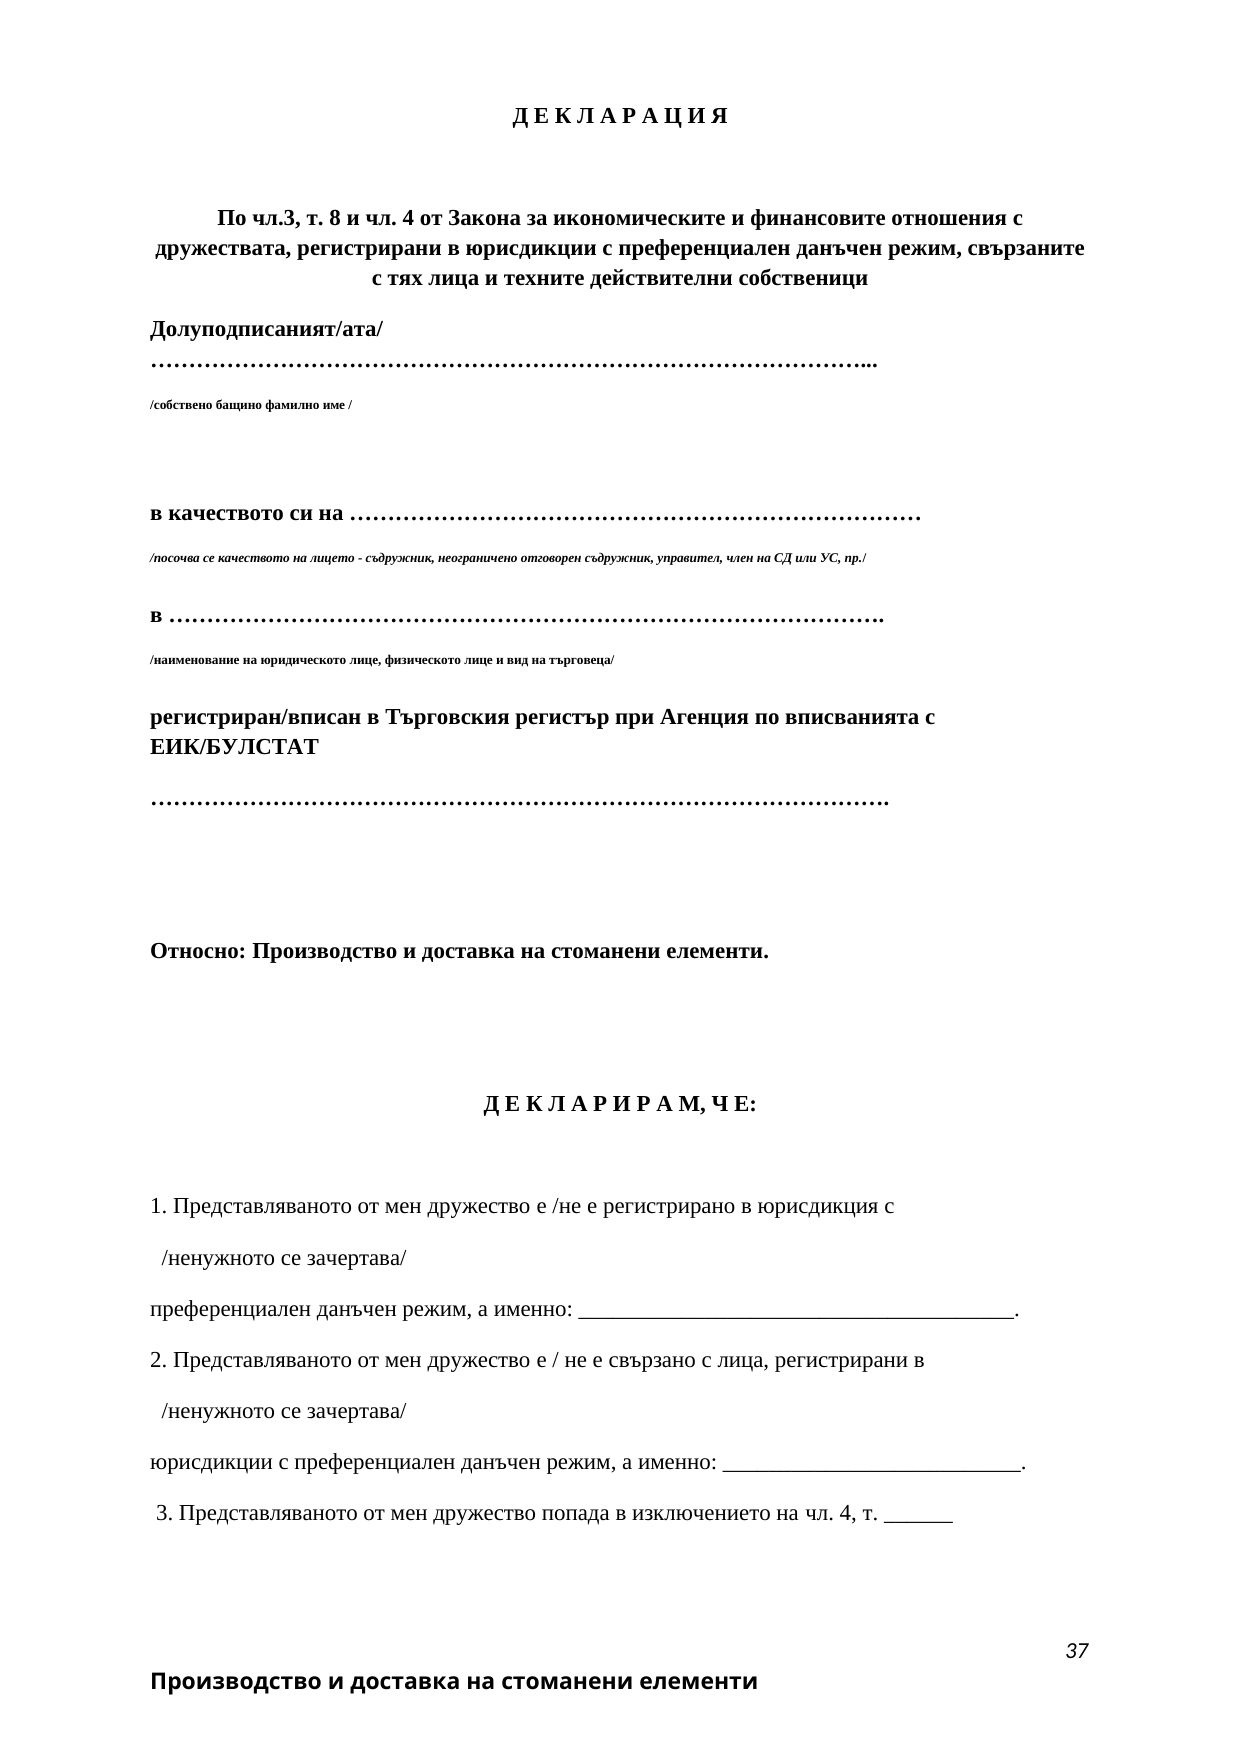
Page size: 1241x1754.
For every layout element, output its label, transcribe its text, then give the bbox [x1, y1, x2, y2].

text 2. Представляваното от мен дружество е / не е свързано с лица, регистрирани в [150, 1346, 1090, 1372]
text /ненужното се зачертава/ [150, 1243, 1090, 1270]
text Долуподписаният/ата/ …………………………………………………………………………………... [150, 315, 1090, 372]
text /наименование на юридическото лице, физическото лице и вид на търговеца/ [150, 652, 1090, 678]
text Д Е К Л А Р А Ц И Я [150, 102, 1090, 128]
text в качеството си на ………………………………………………………………… [150, 499, 1090, 525]
text 3. Представляваното от мен дружество попада в изключението на чл. 4, т. ______ [150, 1499, 1090, 1525]
text /собствено бащино фамилно име / [150, 397, 1090, 423]
text По чл.3, т. 8 и чл. 4 от Закона за икономическите и финансовите отношения с дружествата, регистрирани в юрисдикции с преференциален данъчен режим, свързаните с тях лица и техните действителни собственици [150, 204, 1090, 291]
text Д Е К Л А Р И Р А М, Ч Е: [150, 1090, 1090, 1117]
text /посочва се качеството на лицето - съдружник, неограничено отговорен съдружник, управител, член на СД или УС, пр./ [150, 550, 1090, 576]
text /ненужното се зачертава/ [150, 1397, 1090, 1423]
text юрисдикции с преференциален данъчен режим, а именно: __________________________. [150, 1448, 1090, 1474]
text преференциален данъчен режим, а именно: ______________________________________. [150, 1294, 1090, 1321]
text регистриран/вписан в Търговския регистър при Агенция по вписванията с ЕИК/БУЛСТАТ [150, 703, 1090, 759]
text 1. Представляваното от мен дружество е /не е регистрирано в юрисдикция с [150, 1192, 1090, 1219]
text в …………………………………………………………………………………. [150, 601, 1090, 627]
text Относно: Производство и доставка на стоманени елементи. [150, 937, 1090, 964]
text ……………………………………………………………………………………. [150, 784, 1090, 811]
